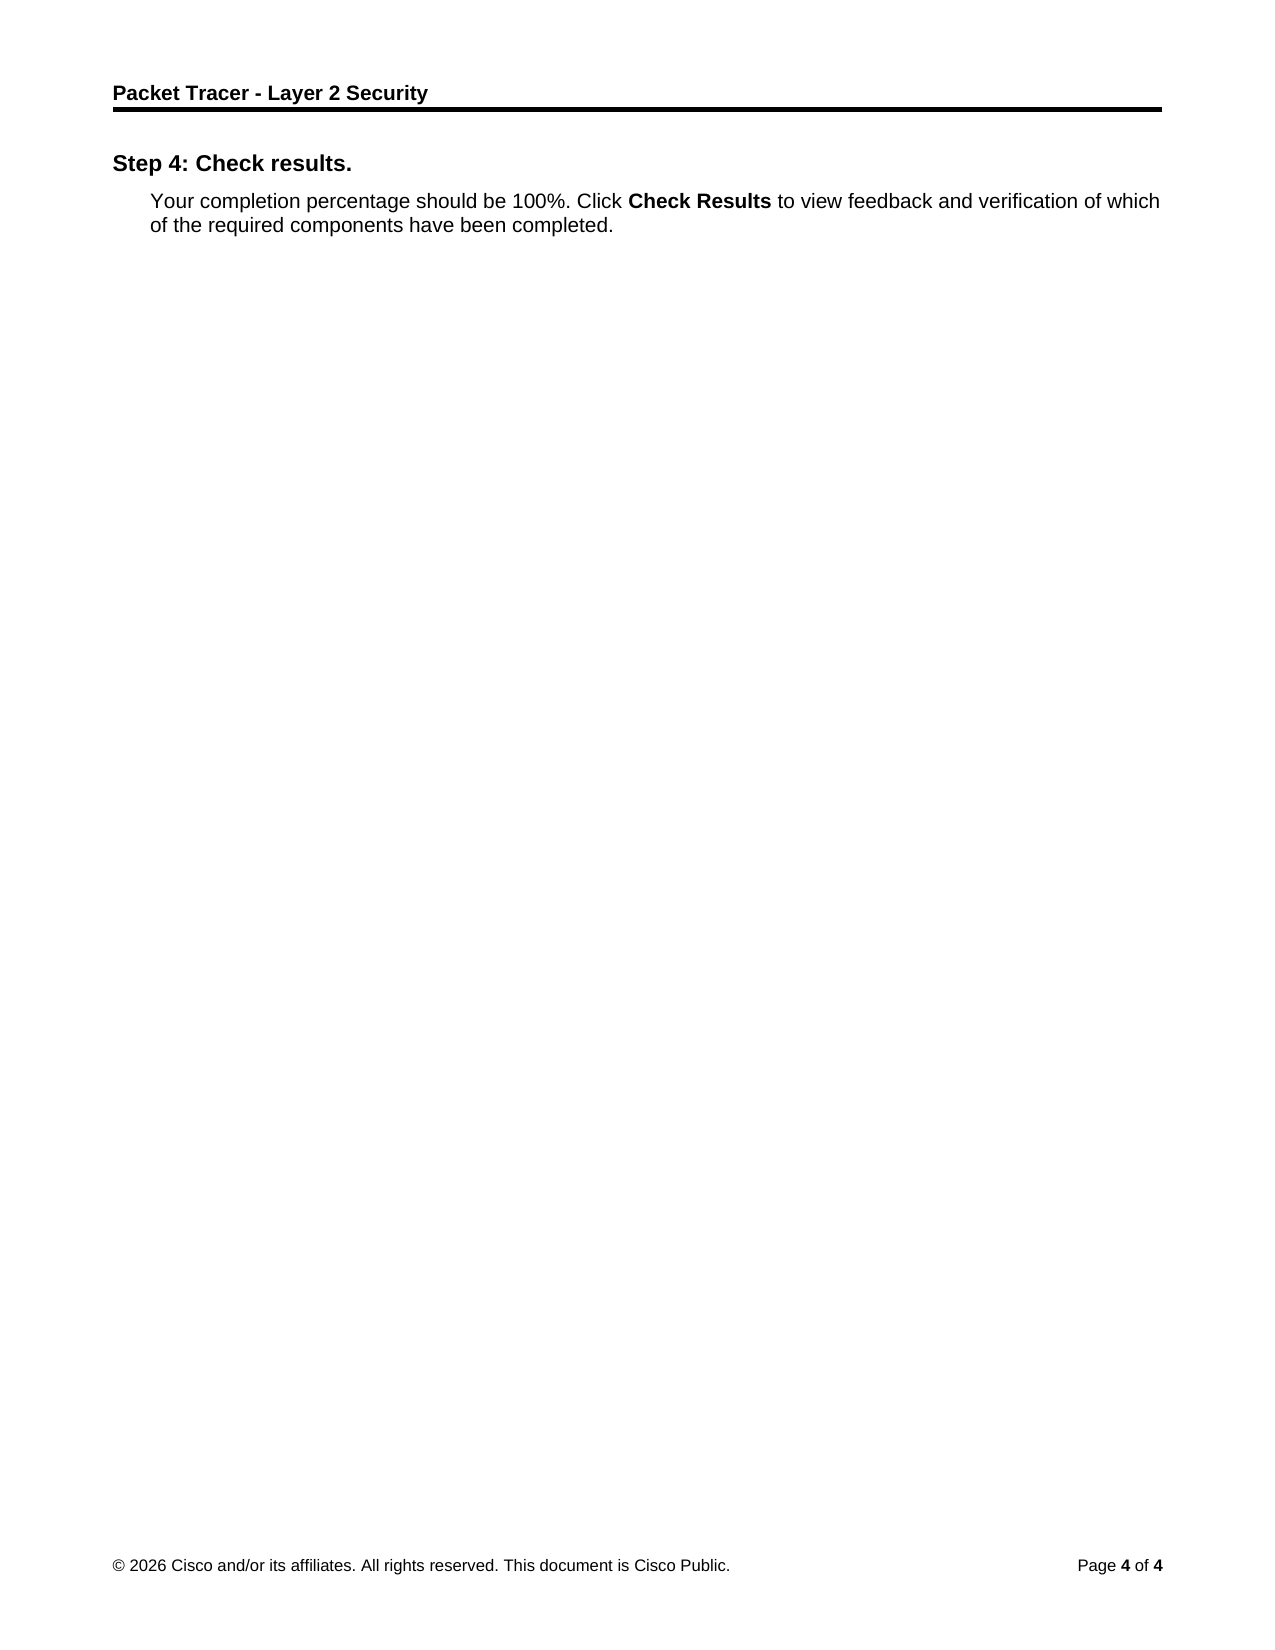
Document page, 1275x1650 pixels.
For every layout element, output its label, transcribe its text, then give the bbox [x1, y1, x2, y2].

text Check results. [112, 150, 1162, 176]
text Your completion percentage should be 100%. Click Check Results to view feedback and verification of which of the required components have been completed. [150, 189, 1162, 237]
